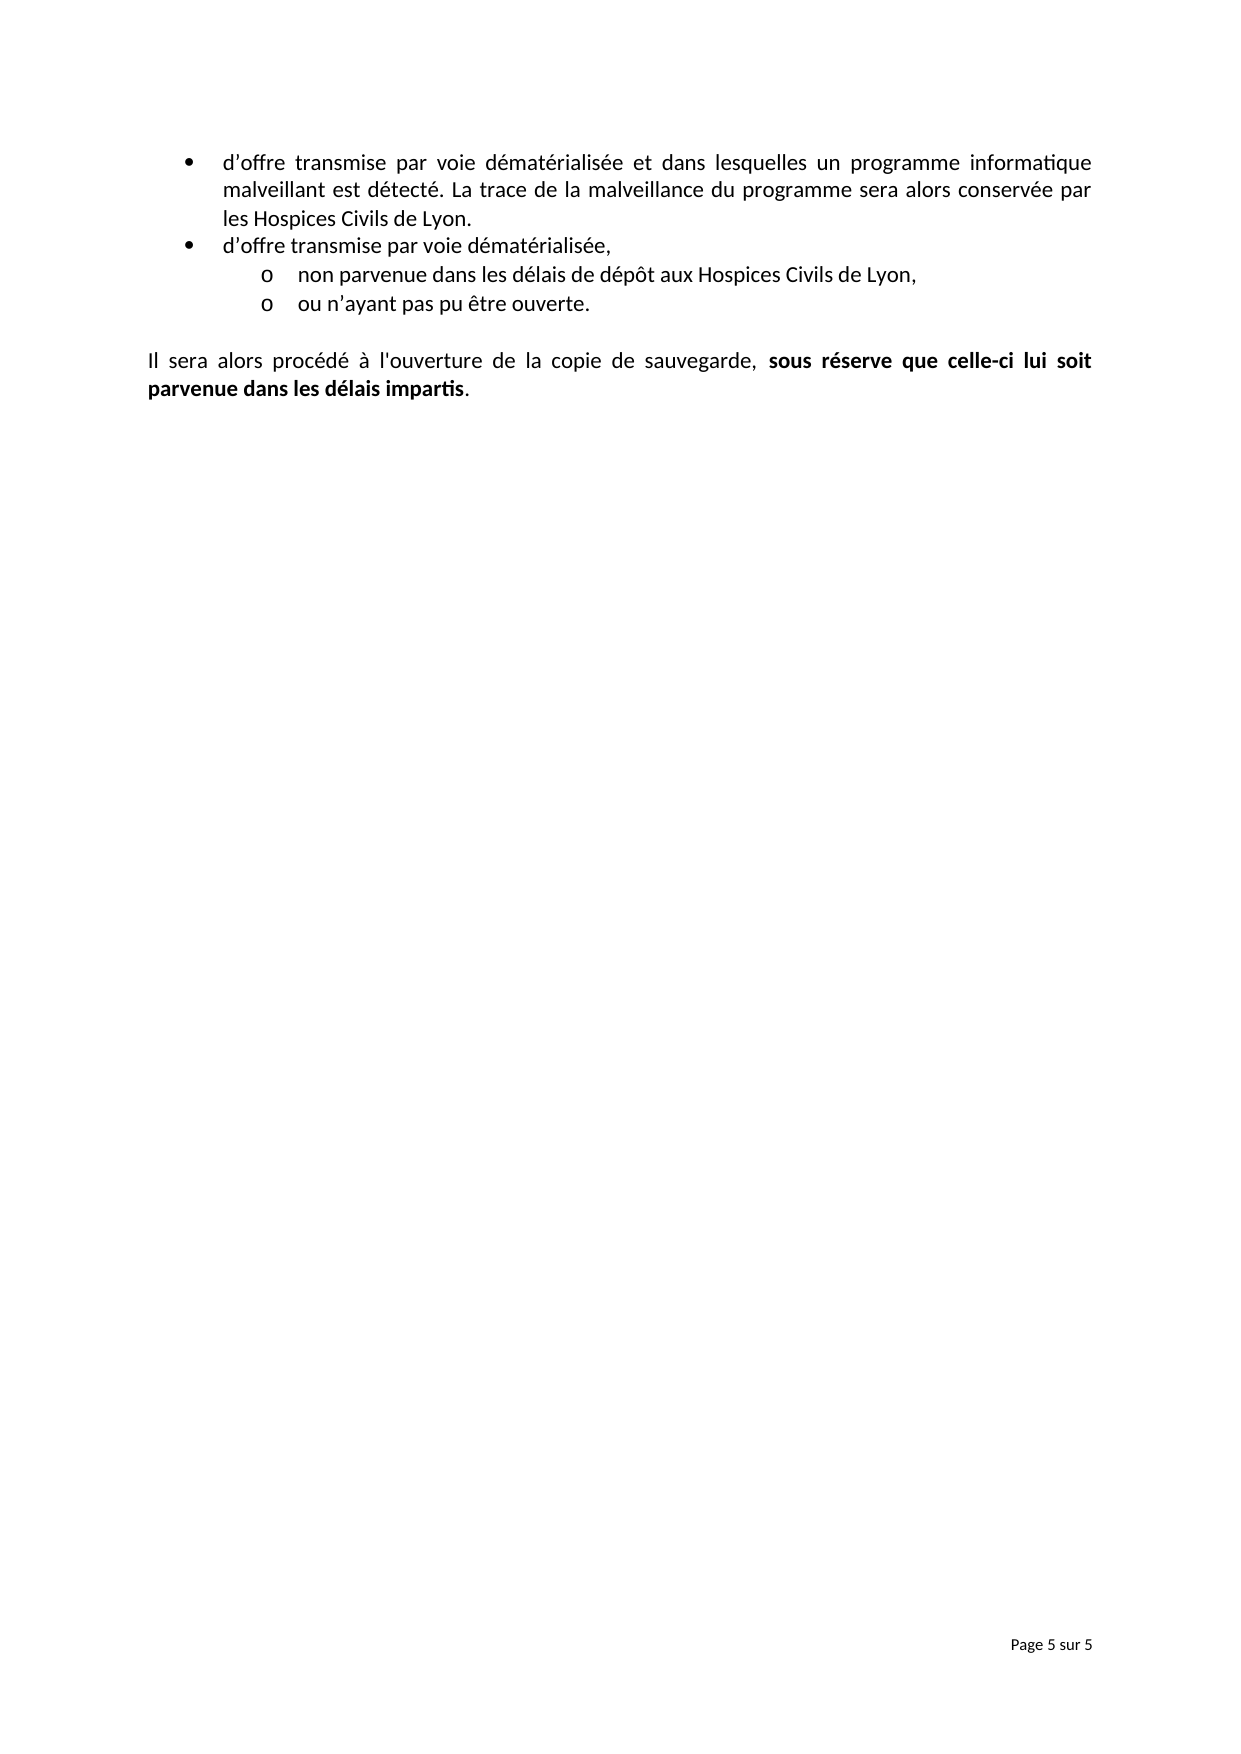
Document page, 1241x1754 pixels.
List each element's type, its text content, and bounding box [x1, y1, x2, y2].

list d’offre transmise par voie dématérialisée, [185, 232, 1093, 260]
text Il sera alors procédé à l'ouverture de la copie de sauvegarde, sous réserve que celle-ci lui soit parvenue dans les délais impartis. [148, 346, 1093, 402]
list non parvenue dans les délais de dépôt aux Hospices Civils de Lyon, [260, 260, 1093, 289]
list d’offre transmise par voie dématérialisée et dans lesquelles un programme informatique malveillant est détecté. La trace de la malveillance du programme sera alors conservée par les Hospices Civils de Lyon. [185, 148, 1093, 232]
list ou n’ayant pas pu être ouverte. [260, 289, 1093, 318]
